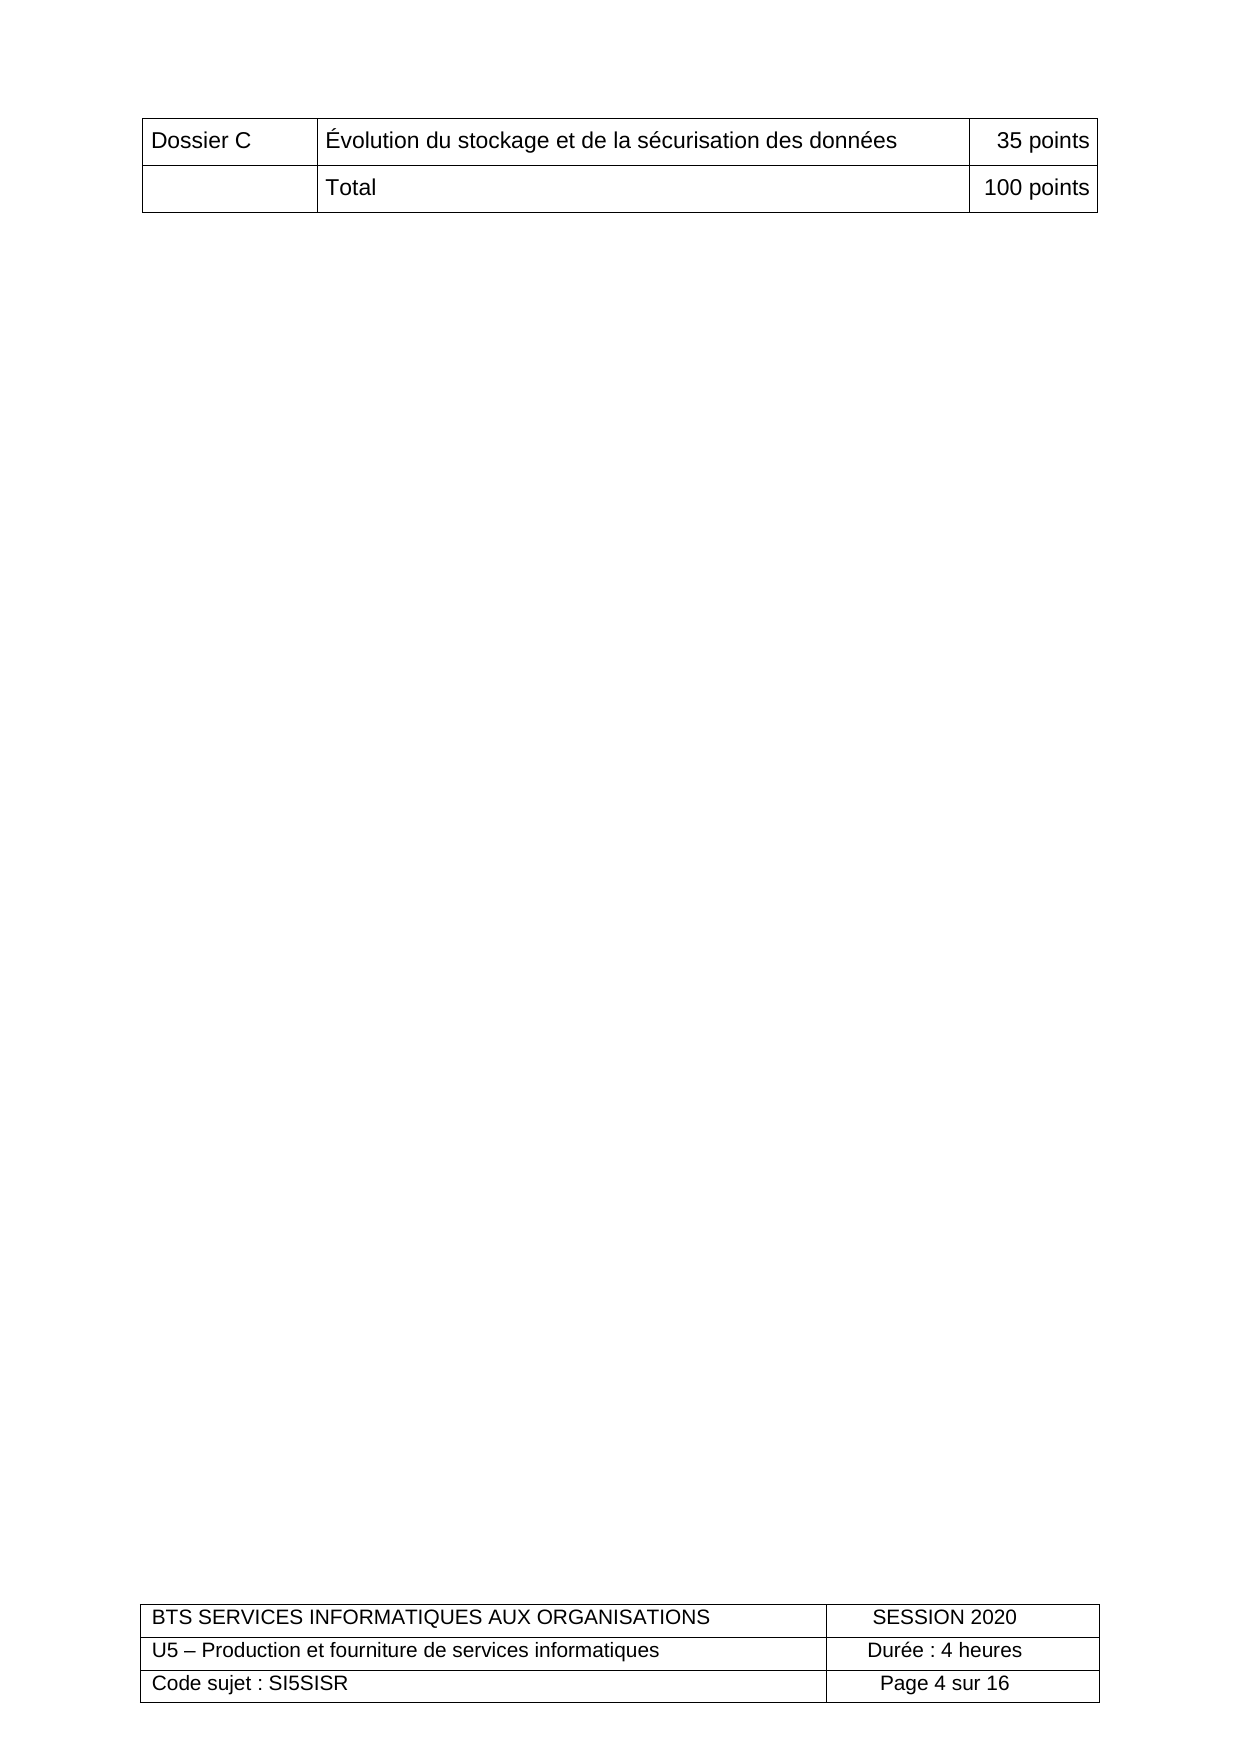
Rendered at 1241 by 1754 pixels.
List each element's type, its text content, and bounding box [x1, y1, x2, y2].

table_cell Total [318, 166, 969, 212]
table_cell [143, 166, 317, 212]
table_cell Dossier C [143, 119, 317, 165]
table_cell 35 points [970, 119, 1097, 165]
table_cell 100 points [970, 166, 1097, 212]
table_cell Évolution du stockage et de la sécurisation des données [318, 119, 969, 165]
